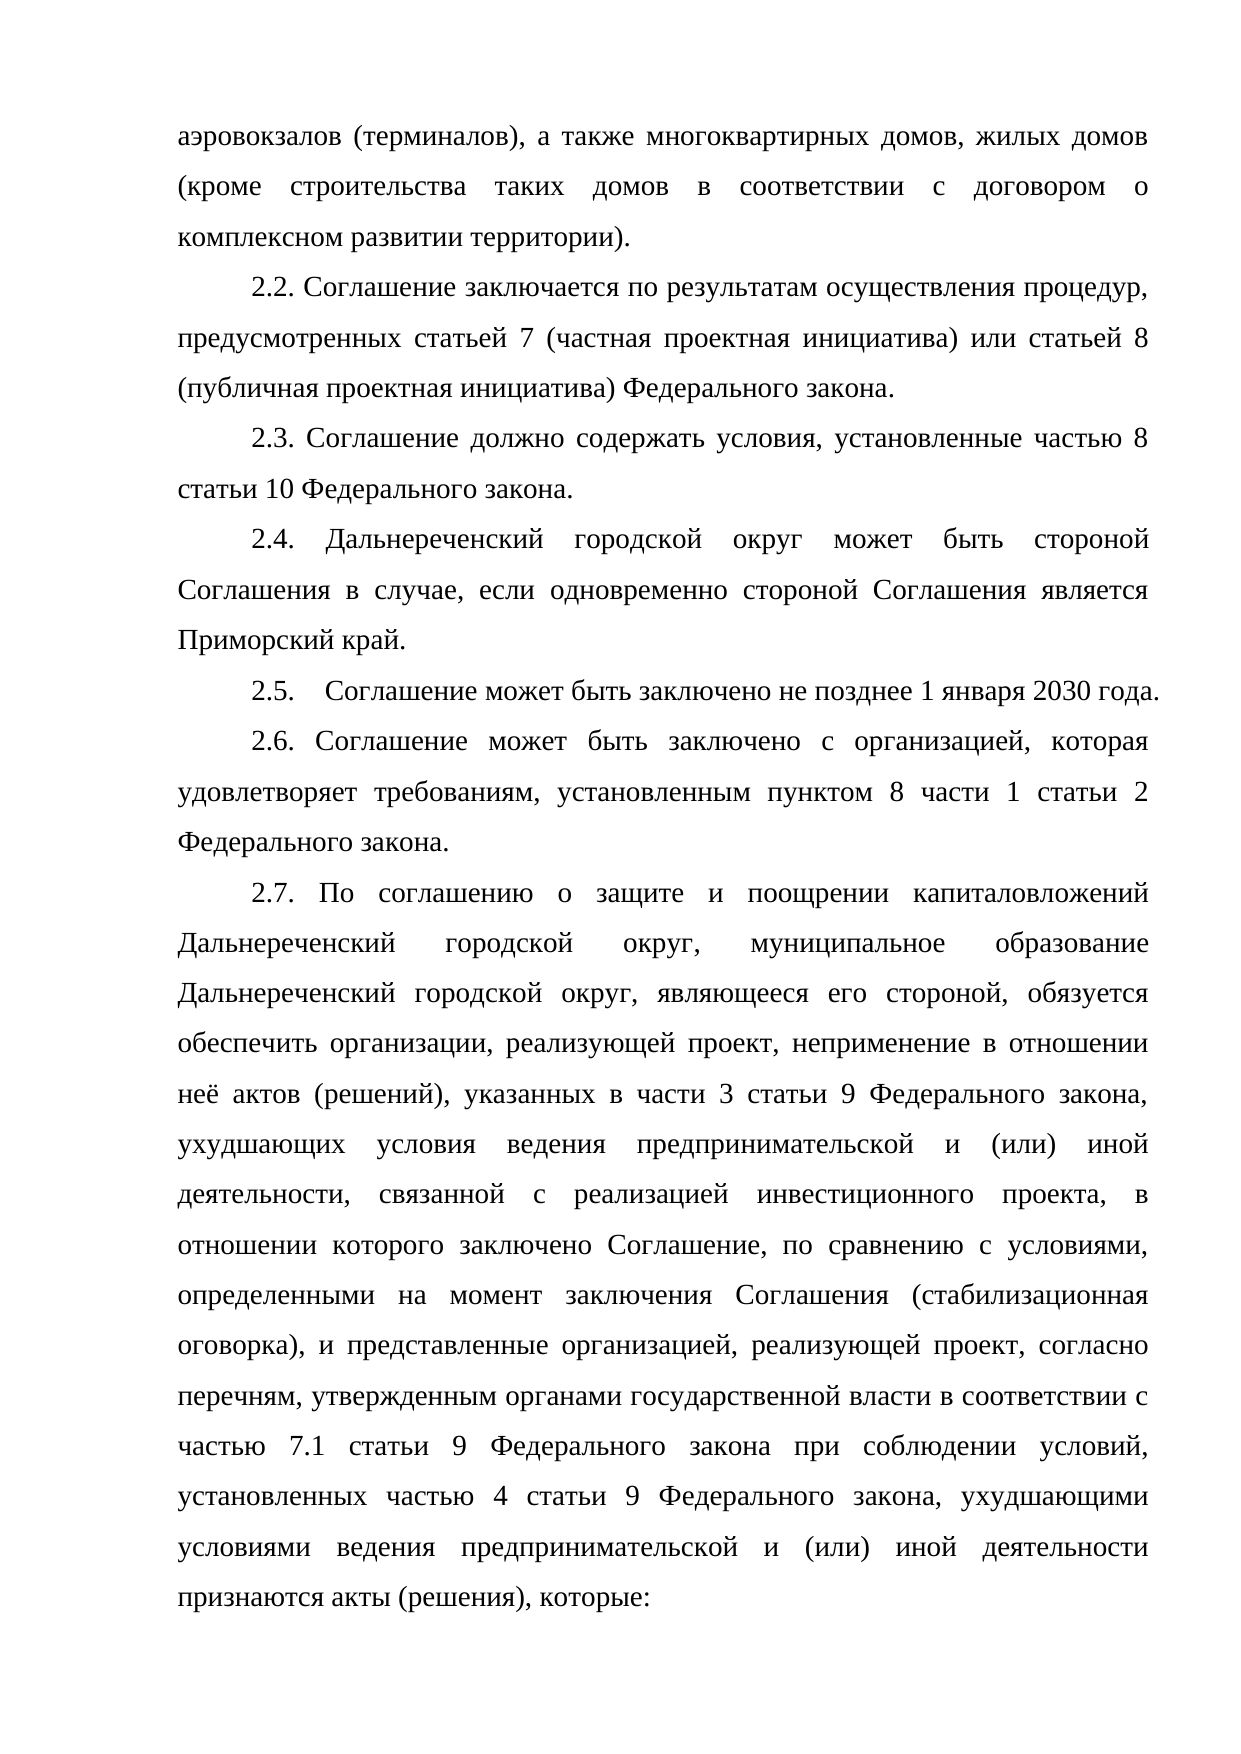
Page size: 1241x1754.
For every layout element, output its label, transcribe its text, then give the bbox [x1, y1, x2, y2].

text 2.7. По соглашению о защите и поощрении капиталовложений Дальнереченский городской округ, муниципальное образование Дальнереченский городской округ, являющееся его стороной, обязуется обеспечить организации, реализующей проект, неприменение в отношении неё актов (решений), указанных в части 3 статьи 9 Федерального закона, ухудшающих условия ведения предпринимательской и (или) иной деятельности, связанной с реализацией инвестиционного проекта, в отношении которого заключено Соглашение, по сравнению с условиями, определенными на момент заключения Соглашения (стабилизационная оговорка), и представленные организацией, реализующей проект, согласно перечням, утвержденным органами государственной власти в соответствии с частью 7.1 статьи 9 Федерального закона при соблюдении условий, установленных частью 4 статьи 9 Федерального закона, ухудшающими условиями ведения предпринимательской и (или) иной деятельности признаются акты (решения), которые: [177, 875, 1149, 1613]
text 2.4. Дальнереченский городской округ может быть стороной Соглашения в случае, если одновременно стороной Соглашения является Приморский край. [177, 522, 1149, 656]
text 2.5. Соглашение может быть заключено не позднее 1 января 2030 года. [177, 673, 1152, 706]
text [177, 118, 1149, 252]
text 2.2. Соглашение заключается по результатам осуществления процедур, предусмотренных статьей 7 (частная проектная инициатива) или статьей 8 (публичная проектная инициатива) Федерального закона. [177, 269, 1149, 403]
text 2.3. Соглашение должно содержать условия, установленные частью 8 статьи 10 Федерального закона. [177, 421, 1149, 504]
text 2.6. Соглашение может быть заключено с организацией, которая удовлетворяет требованиям, установленным пунктом 8 части 1 статьи 2 Федерального закона. [177, 723, 1149, 858]
